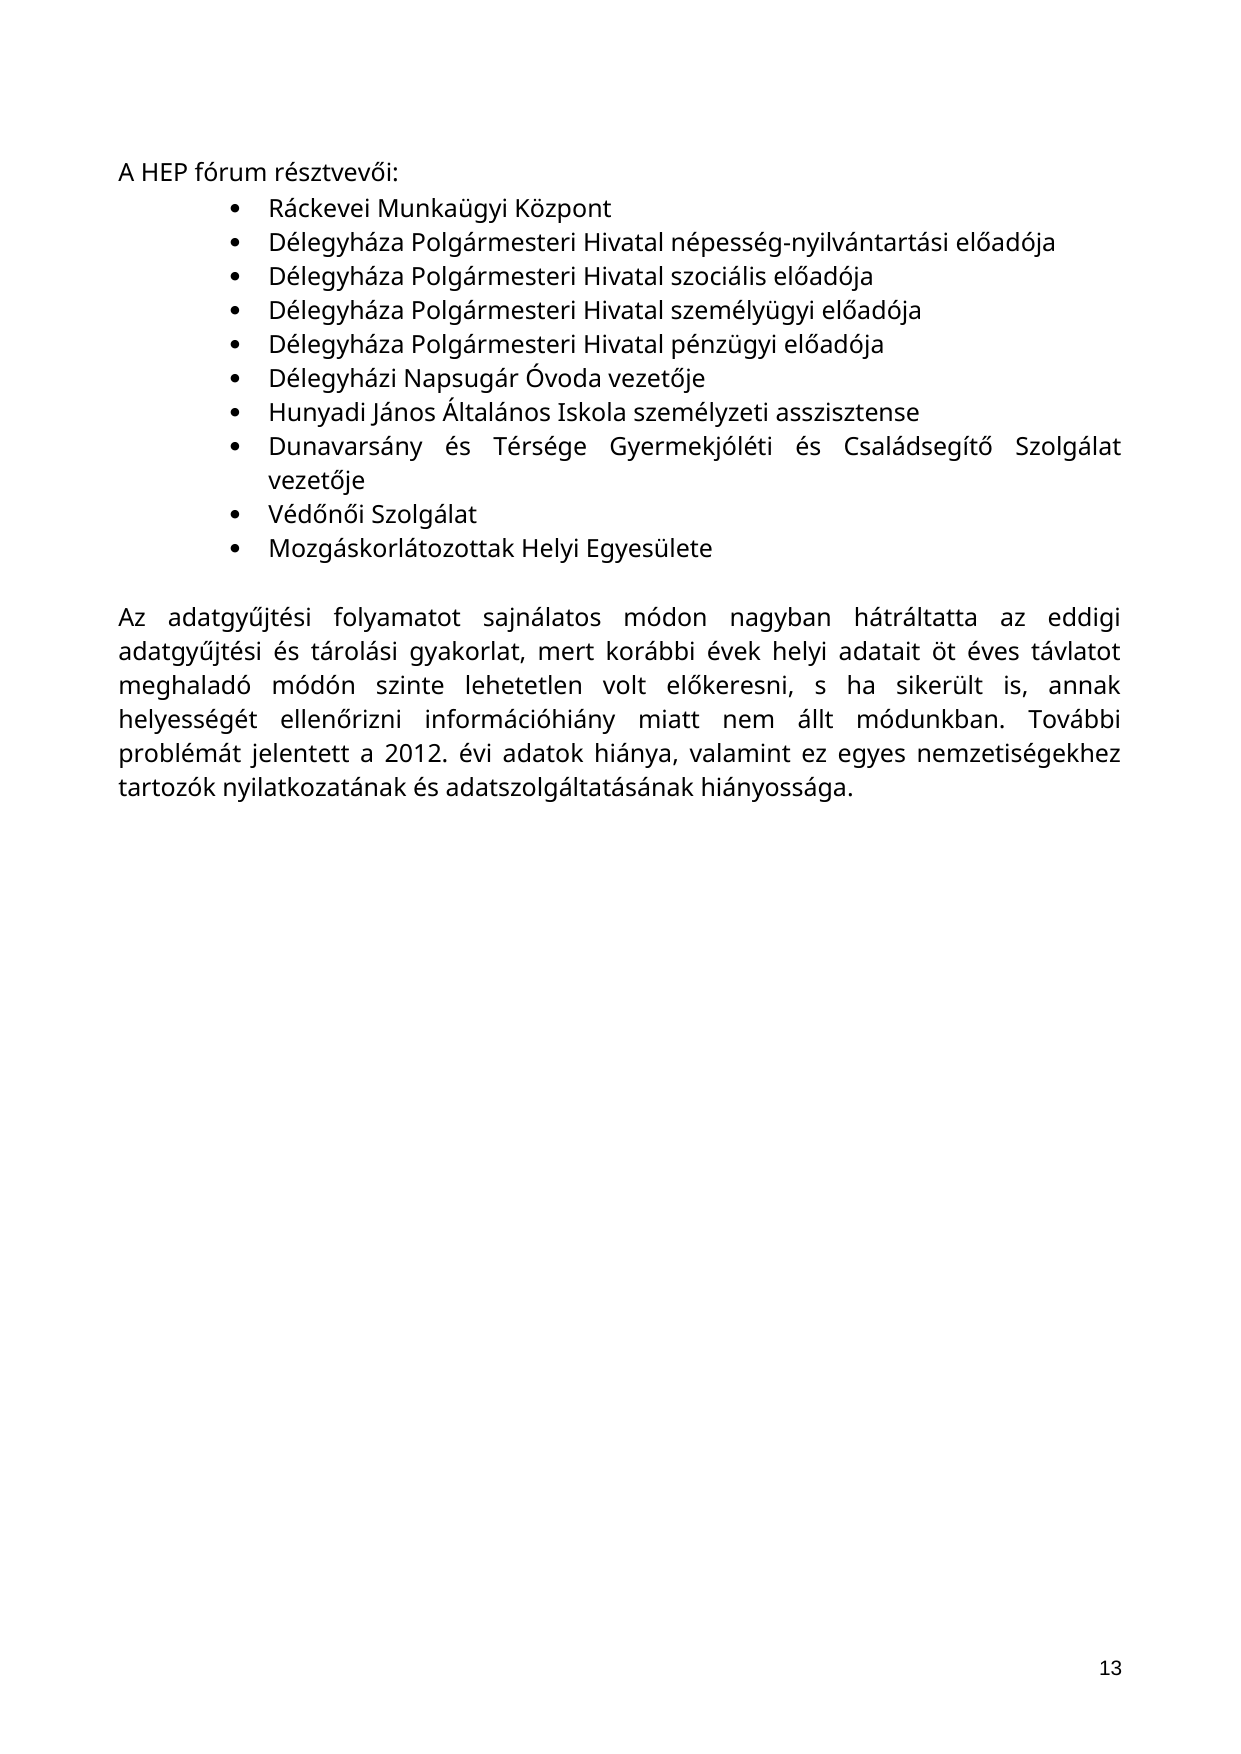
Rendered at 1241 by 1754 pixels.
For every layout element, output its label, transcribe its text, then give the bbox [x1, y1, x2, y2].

list Délegyháza Polgármesteri Hivatal népesség-nyilvántartási előadója [231, 224, 1122, 258]
list Védőnői Szolgálat [231, 497, 1122, 531]
list Délegyháza Polgármesteri Hivatal pénzügyi előadója [231, 327, 1122, 361]
list Délegyházi Napsugár Óvoda vezetője [231, 361, 1122, 395]
list Délegyháza Polgármesteri Hivatal személyügyi előadója [231, 293, 1122, 327]
text Az adatgyűjtési folyamatot sajnálatos módon nagyban hátráltatta az eddigi adatgyűjtési és tárolási gyakorlat, mert korábbi évek helyi adatait öt éves távlatot meghaladó módón szinte lehetetlen volt előkeresni, s ha sikerült is, annak helyességét ellenőrizni információhiány miatt nem állt módunkban. További problémát jelentett a 2012. évi adatok hiánya, valamint ez egyes nemzetiségekhez tartozók nyilatkozatának és adatszolgáltatásának hiányossága. [118, 599, 1122, 803]
list Mozgáskorlátozottak Helyi Egyesülete [231, 531, 1122, 565]
list Hunyadi János Általános Iskola személyzeti asszisztense [231, 395, 1122, 429]
text A HEP fórum résztvevői: [118, 154, 1122, 188]
list Dunavarsány és Térsége Gyermekjóléti és Családsegítő Szolgálat vezetője [231, 429, 1122, 497]
list Ráckevei Munkaügyi Központ [231, 190, 1122, 224]
list Délegyháza Polgármesteri Hivatal szociális előadója [231, 258, 1122, 293]
